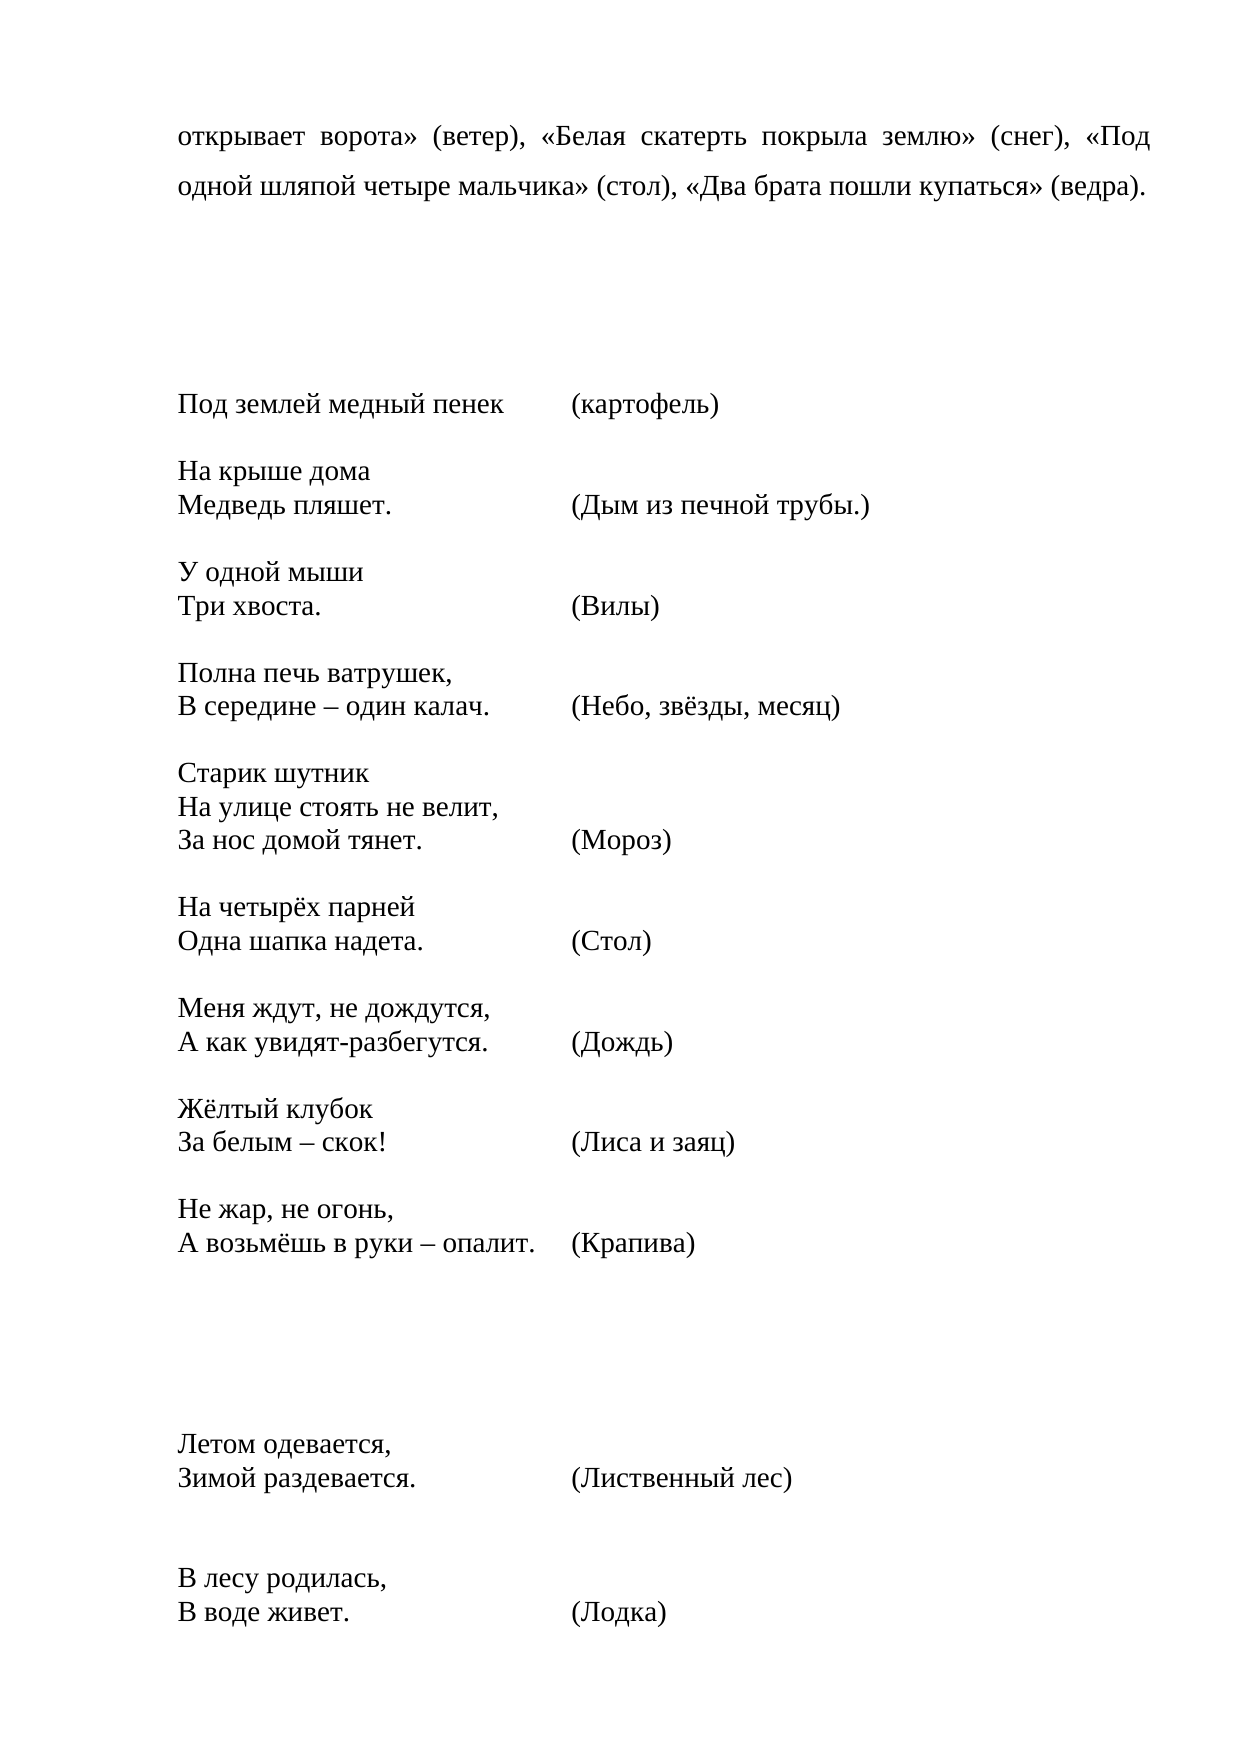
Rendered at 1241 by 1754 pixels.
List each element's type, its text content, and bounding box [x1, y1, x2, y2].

text На четырёх парней [177, 889, 1152, 923]
text В середине – один калач. (Небо, звёзды, месяц) [177, 688, 1152, 722]
text Одна шапка надета. (Стол) [177, 923, 1152, 957]
text В воде живет. (Лодка) [177, 1594, 1152, 1627]
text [177, 118, 1152, 202]
text А возьмёшь в руки – опалит. (Крапива) [177, 1225, 1152, 1258]
text Медведь пляшет. (Дым из печной трубы.) [177, 487, 1152, 521]
text Полна печь ватрушек, [177, 655, 1152, 688]
text Летом одевается, [177, 1426, 1152, 1460]
text На крыше дома [177, 453, 1152, 487]
text У одной мыши [177, 554, 1152, 588]
text Старик шутник [177, 755, 1152, 789]
text Три хвоста. (Вилы) [177, 588, 1152, 621]
text В лесу родилась, [177, 1560, 1152, 1594]
text На улице стоять не велит, [177, 789, 1152, 822]
text Зимой раздевается. (Лиственный лес) [177, 1460, 1152, 1493]
text А как увидят-разбегутся. (Дождь) [177, 1024, 1152, 1057]
text За белым – скок! (Лиса и заяц) [177, 1124, 1152, 1158]
text Жёлтый клубок [177, 1091, 1152, 1124]
text Меня ждут, не дождутся, [177, 990, 1152, 1024]
text Не жар, не огонь, [177, 1191, 1152, 1225]
text За нос домой тянет. (Мороз) [177, 822, 1152, 856]
text Под землей медный пенек (картофель) [177, 386, 1152, 420]
